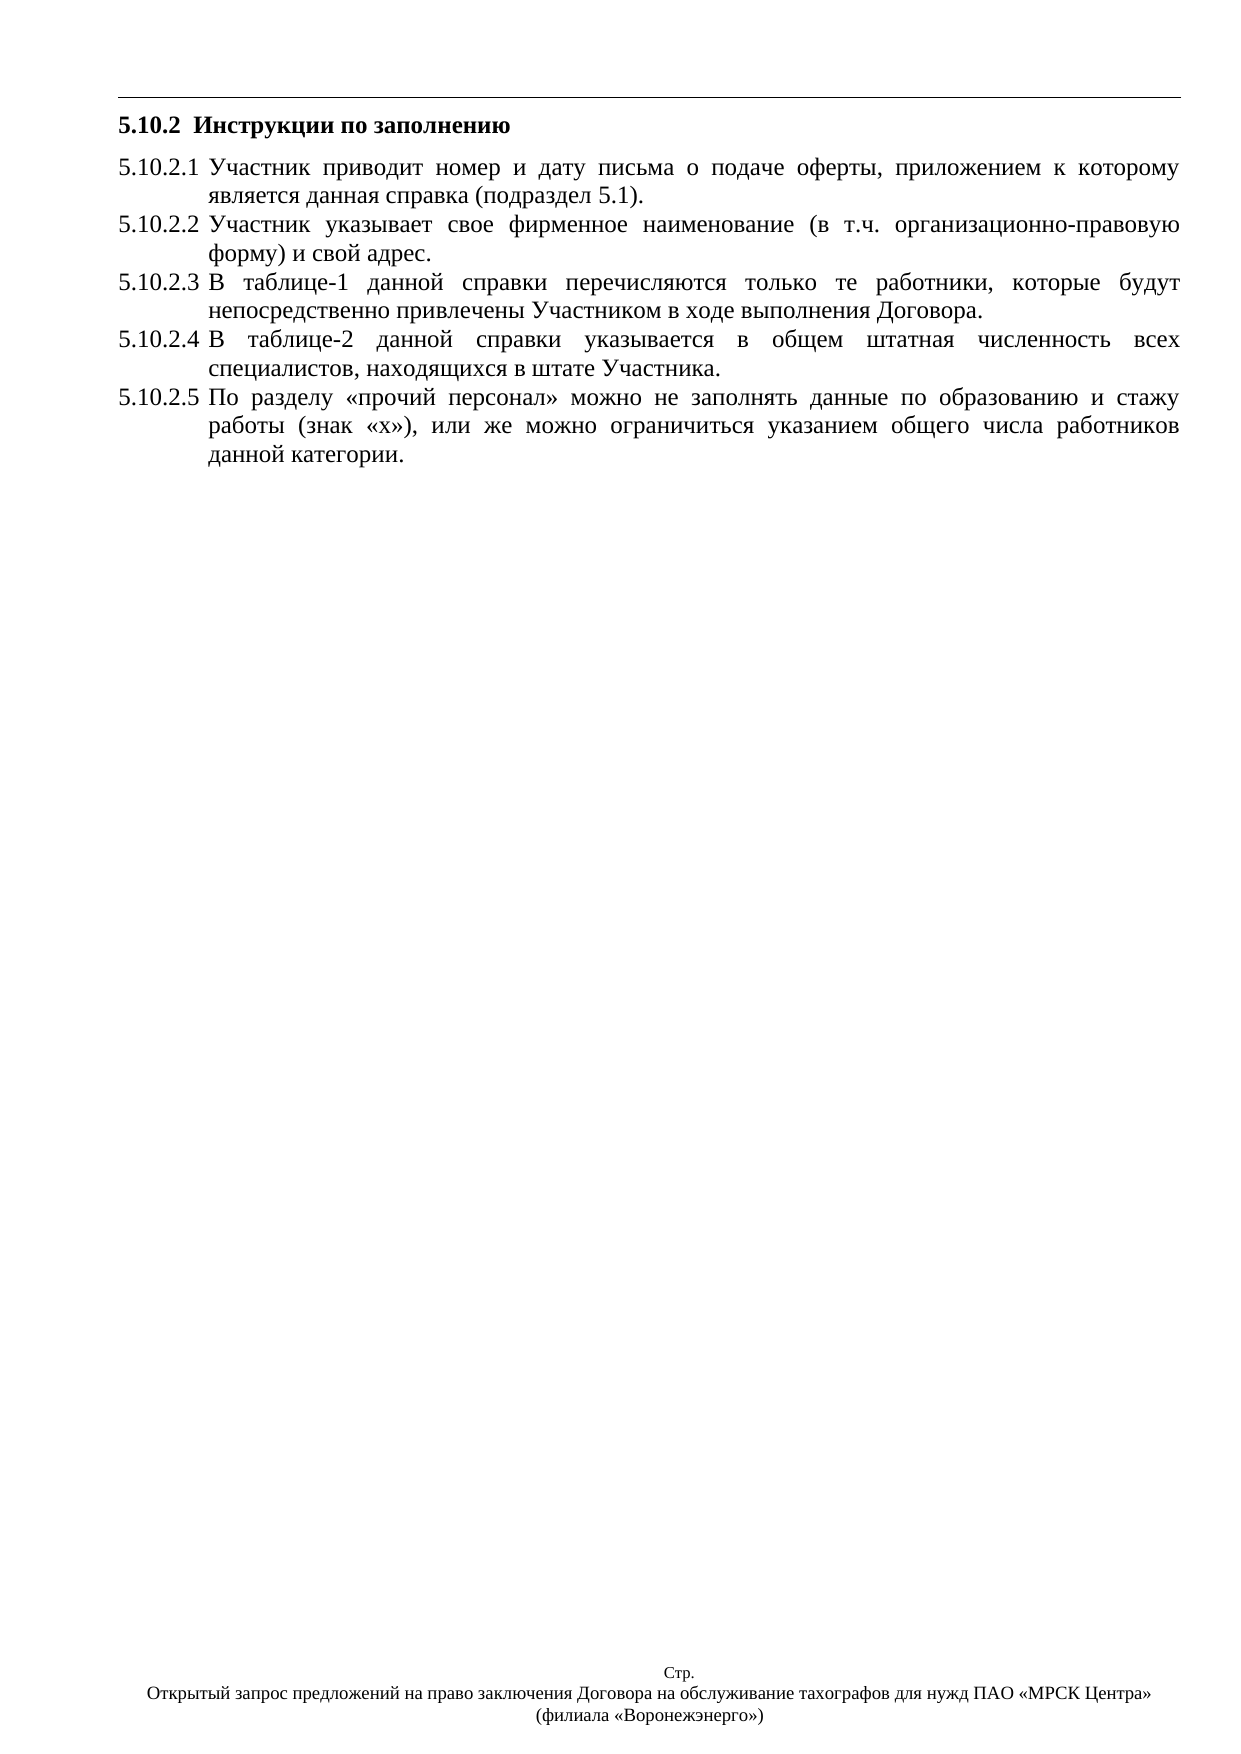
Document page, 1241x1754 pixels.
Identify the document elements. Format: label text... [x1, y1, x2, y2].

list По разделу «прочий персонал» можно не заполнять данные по образованию и стажу работы (знак «х»), или же можно ограничиться указанием общего числа работников данной категории. [118, 382, 1181, 468]
list В таблице-1 данной справки перечисляются только те работники, которые будут непосредственно привлечены Участником в ходе выполнения Договора. [118, 267, 1181, 324]
list В таблице-2 данной справки указывается в общем штатная численность всех специалистов, находящихся в штате Участника. [118, 324, 1181, 382]
list Участник приводит номер и дату письма о подаче оферты, приложением к которому является данная справка (подраздел 5.1). [118, 152, 1181, 209]
list Участник указывает свое фирменное наименование (в т.ч. организационно-правовую форму) и свой адрес. [118, 209, 1181, 267]
subtitle Инструкции по заполнению [118, 111, 1181, 139]
